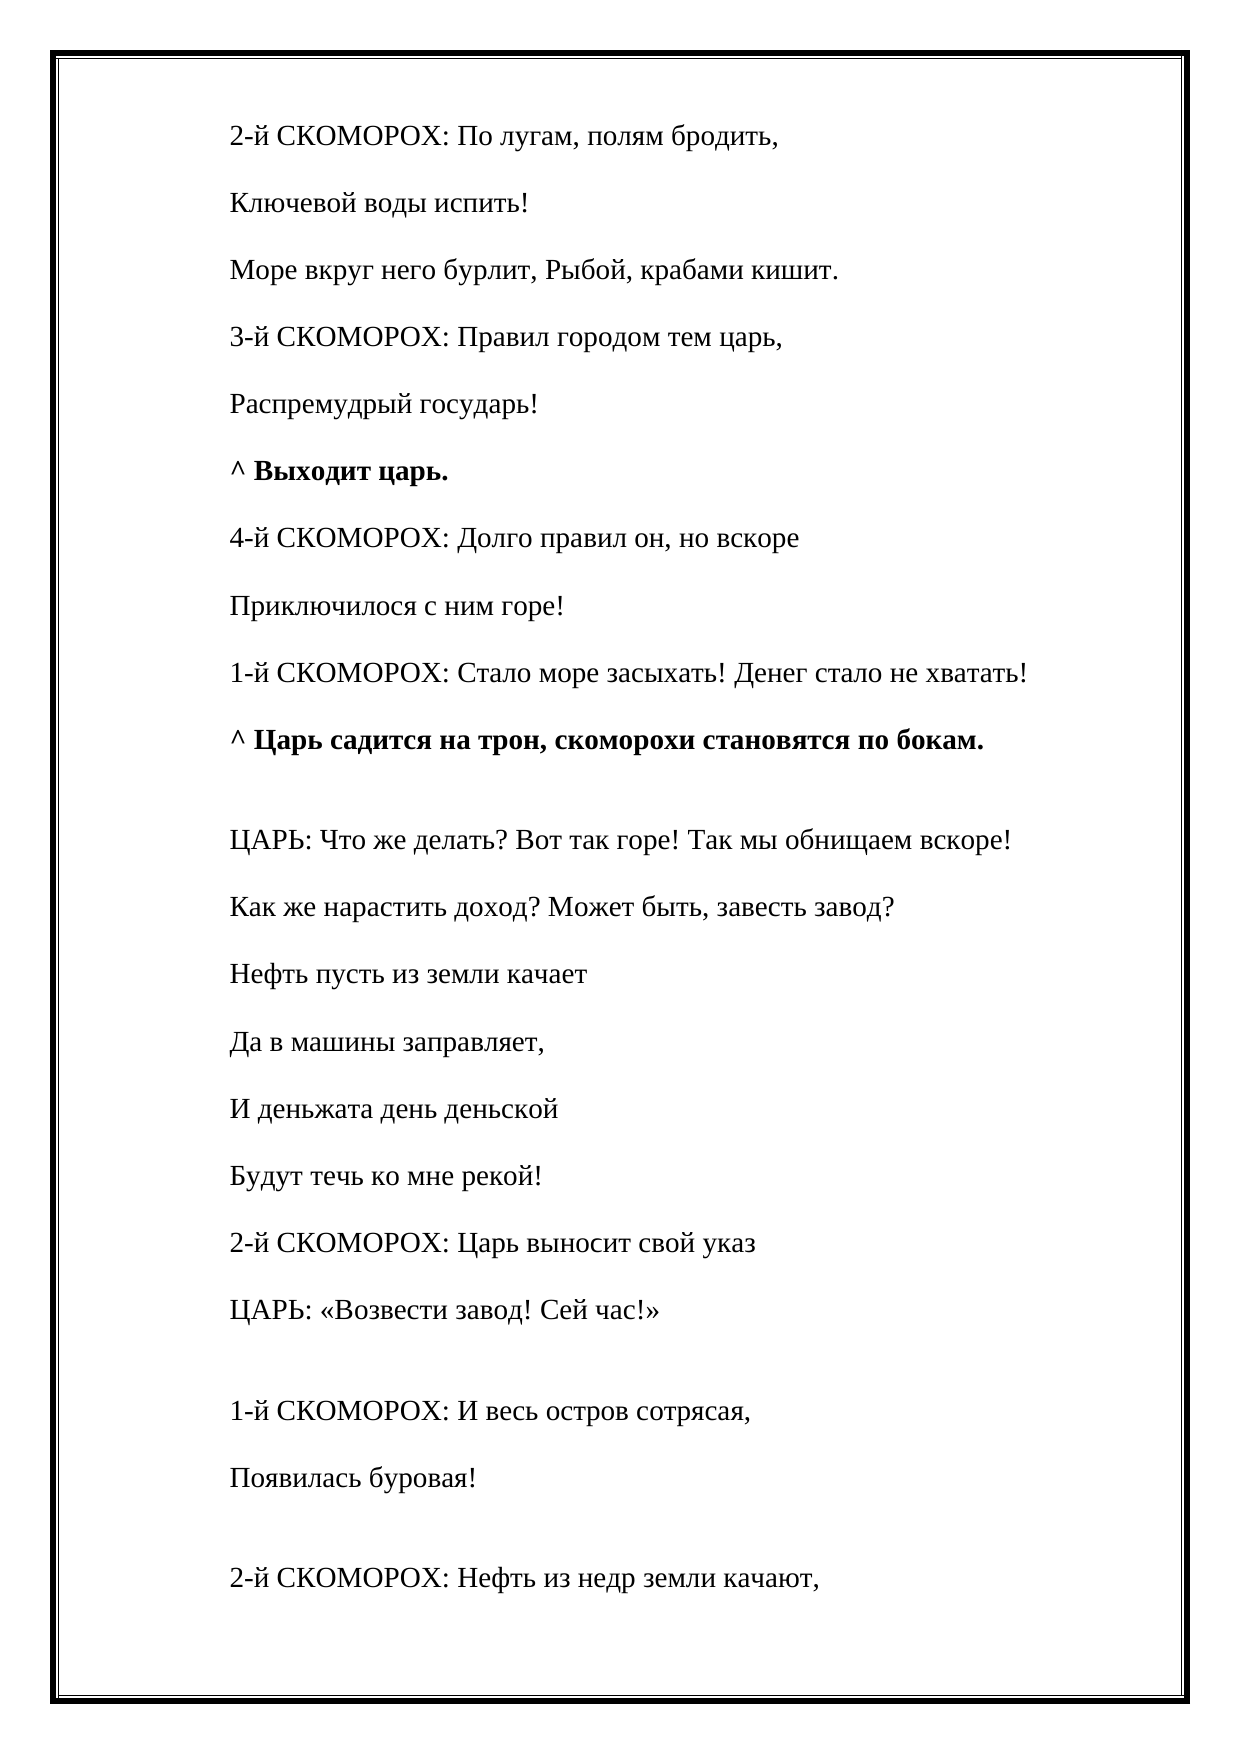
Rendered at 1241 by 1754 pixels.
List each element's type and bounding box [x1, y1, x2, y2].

list [192, 118, 1152, 1627]
